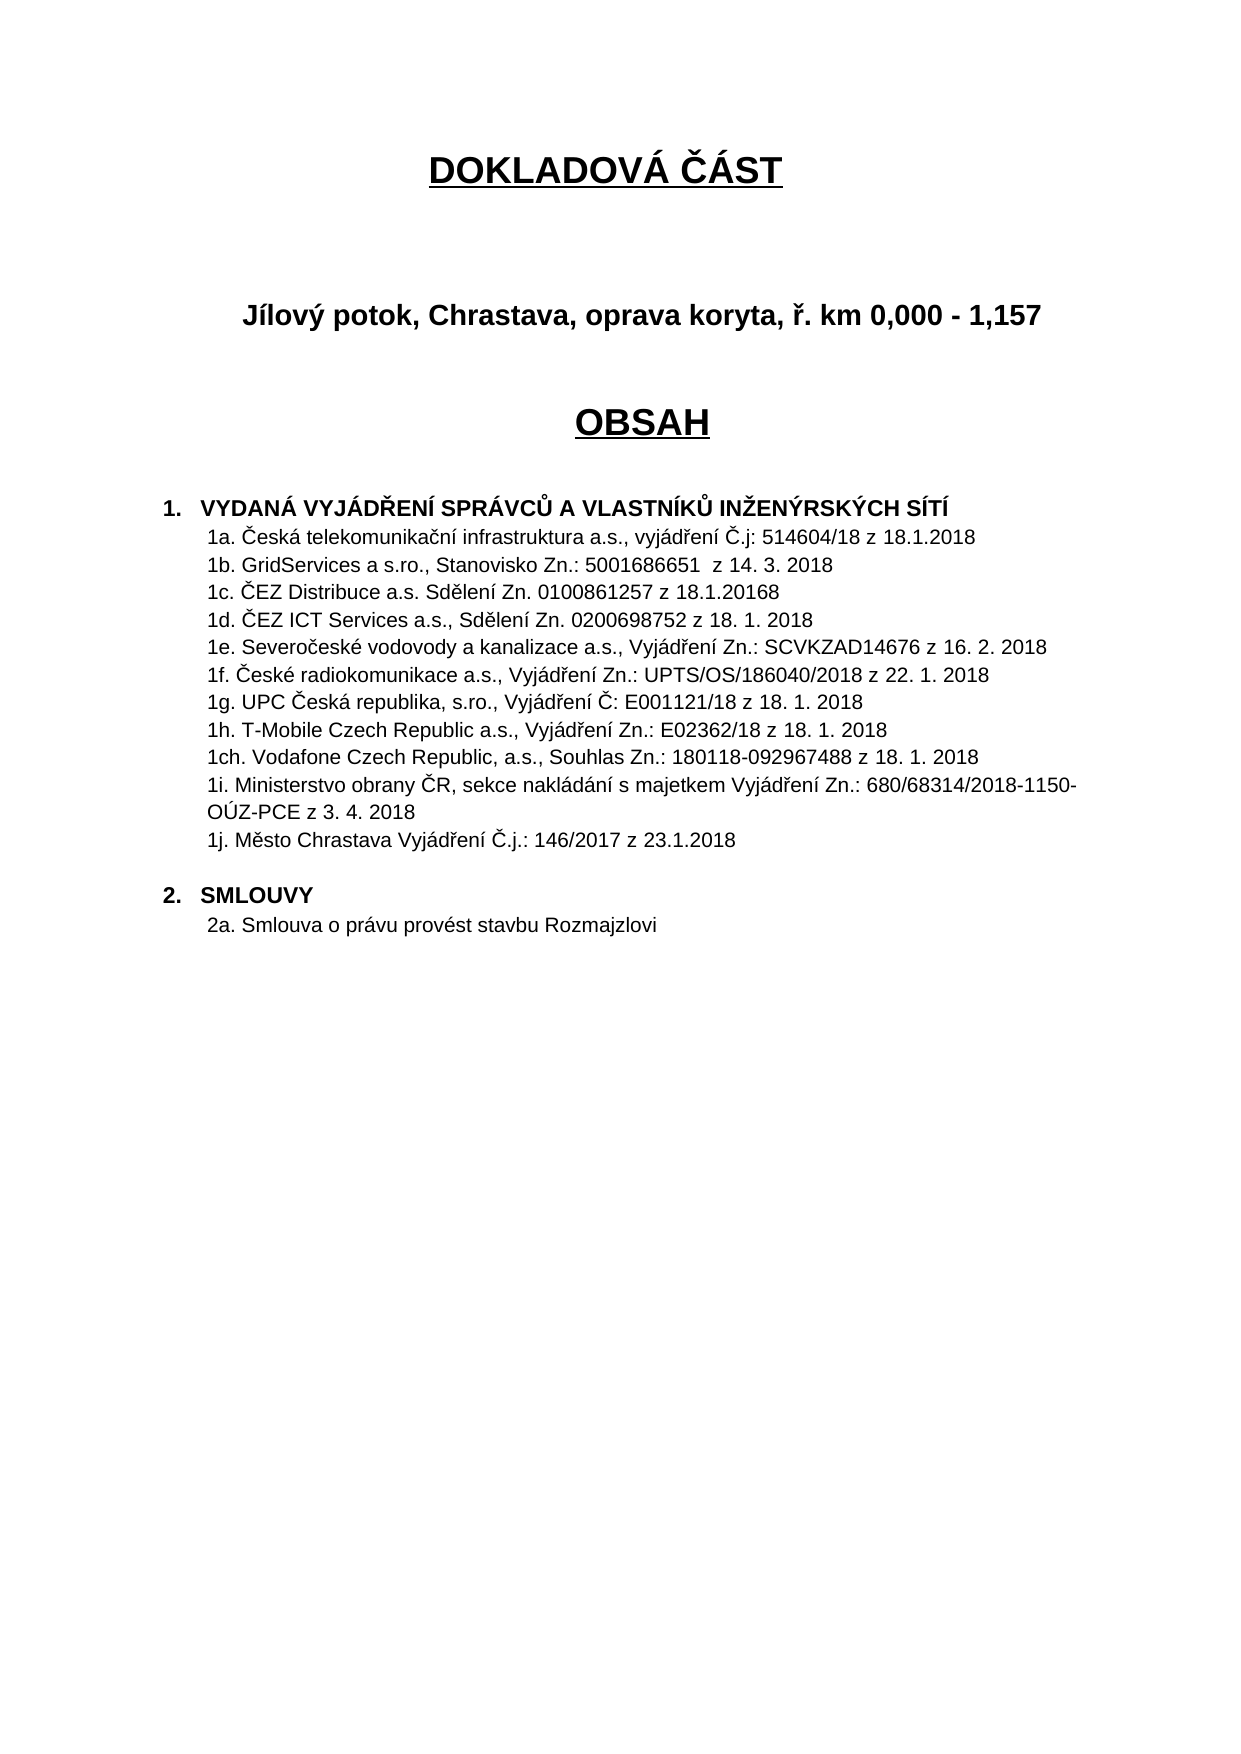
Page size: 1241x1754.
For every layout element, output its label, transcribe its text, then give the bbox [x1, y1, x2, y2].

list 1i. Ministerstvo obrany ČR, sekce nakládání s majetkem Vyjádření Zn.: 680/68314/2018-1150-OÚZ-PCE z 3. 4. 2018 [207, 772, 1122, 824]
list 1b. GridServices a s.ro., Stanovisko Zn.: 5001686651 z 14. 3. 2018 [207, 552, 1122, 576]
list VYDANÁ VYJÁDŘENÍ SPRÁVCŮ A VLASTNÍKŮ INŽENÝRSKÝCH SÍTÍ [163, 495, 1122, 521]
list 1ch. Vodafone Czech Republic, a.s., Souhlas Zn.: 180118-092967488 z 18. 1. 2018 [207, 745, 1122, 769]
list 1j. Město Chrastava Vyjádření Č.j.: 146/2017 z 23.1.2018 [207, 827, 1122, 851]
list 1d. ČEZ ICT Services a.s., Sdělení Zn. 0200698752 z 18. 1. 2018 [207, 607, 1122, 631]
text Jílový potok, Chrastava, oprava koryta, ř. km 0,000 - 1,157 [89, 298, 1122, 331]
text OBSAH [89, 400, 1122, 443]
list SMLOUVY [163, 882, 1122, 909]
list 1f. České radiokomunikace a.s., Vyjádření Zn.: UPTS/OS/186040/2018 z 22. 1. 2018 [207, 662, 1122, 686]
list 1a. Česká telekomunikační infrastruktura a.s., vyjádření Č.j: 514604/18 z 18.1.2018 [207, 525, 1122, 549]
list 1h. T-Mobile Czech Republic a.s., Vyjádření Zn.: E02362/18 z 18. 1. 2018 [207, 717, 1122, 741]
text DOKLADOVÁ ČÁST [89, 148, 1122, 192]
list 2a. Smlouva o právu provést stavbu Rozmajzlovi [207, 913, 1122, 937]
list 1g. UPC Česká republika, s.ro., Vyjádření Č: E001121/18 z 18. 1. 2018 [207, 690, 1122, 714]
list 1e. Severočeské vodovody a kanalizace a.s., Vyjádření Zn.: SCVKZAD14676 z 16. 2. 2018 [207, 635, 1122, 659]
list 1c. ČEZ Distribuce a.s. Sdělení Zn. 0100861257 z 18.1.20168 [207, 580, 1122, 604]
